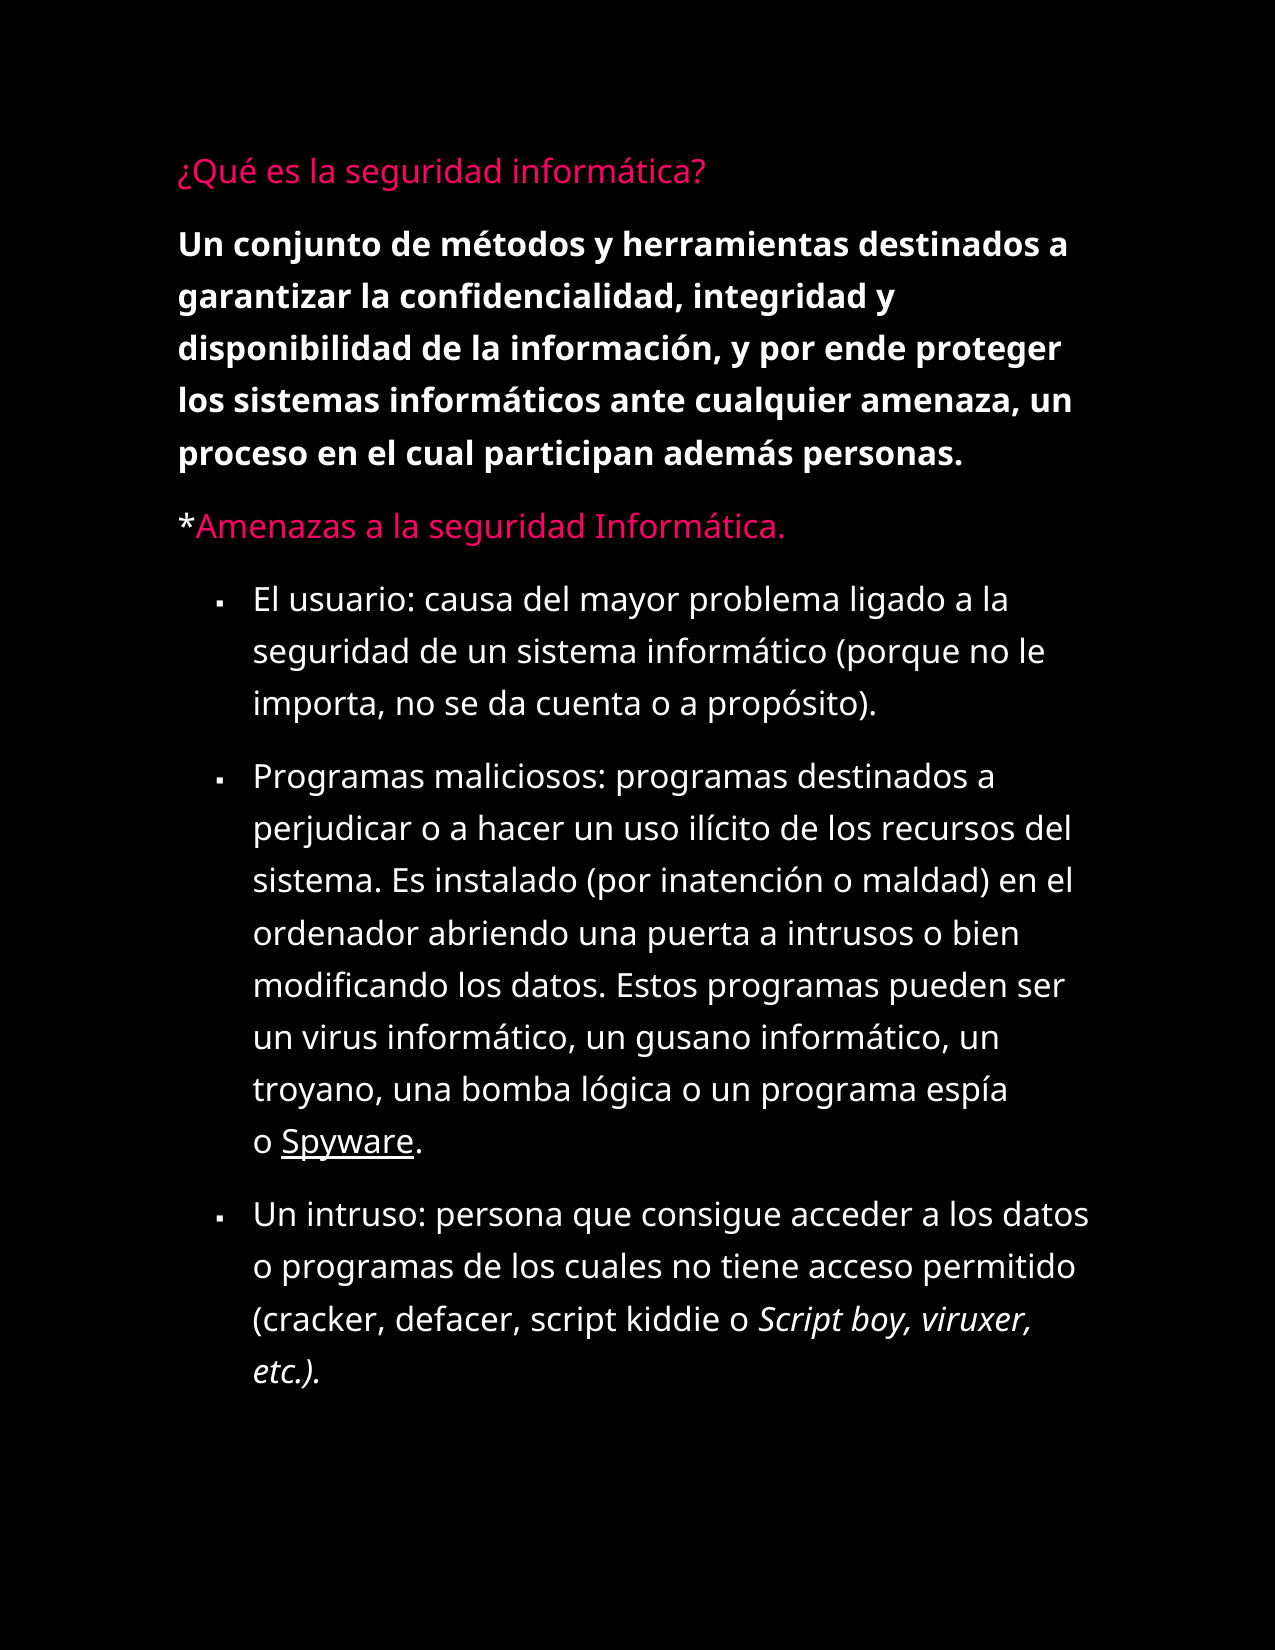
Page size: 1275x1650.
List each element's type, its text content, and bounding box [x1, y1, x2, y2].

list Un intruso: persona que consigue acceder a los datos o programas de los cuales no tiene acceso permitido (cracker, defacer, script kiddie o Script boy, viruxer, etc.). [215, 1191, 1098, 1393]
text ¿Qué es la seguridad informática? [177, 148, 1098, 193]
text *Amenazas a la seguridad Informática. [177, 502, 1098, 548]
text Un conjunto de métodos y herramientas destinados a garantizar la confidencialidad, integridad y disponibilidad de la información, y por ende proteger los sistemas informáticos ante cualquier amenaza, un proceso en el cual participan además personas. [177, 221, 1098, 475]
list Programas maliciosos: programas destinados a perjudicar o a hacer un uso ilícito de los recursos del sistema. Es instalado (por inatención o maldad) en el ordenador abriendo una puerta a intrusos o bien modificando los datos. Estos programas pueden ser un virus informático, un gusano informático, un troyano, una bomba lógica o un programa espía o Spyware. [215, 753, 1098, 1163]
list El usuario: causa del mayor problema ligado a la seguridad de un sistema informático (porque no le importa, no se da cuenta o a propósito). [215, 575, 1098, 725]
